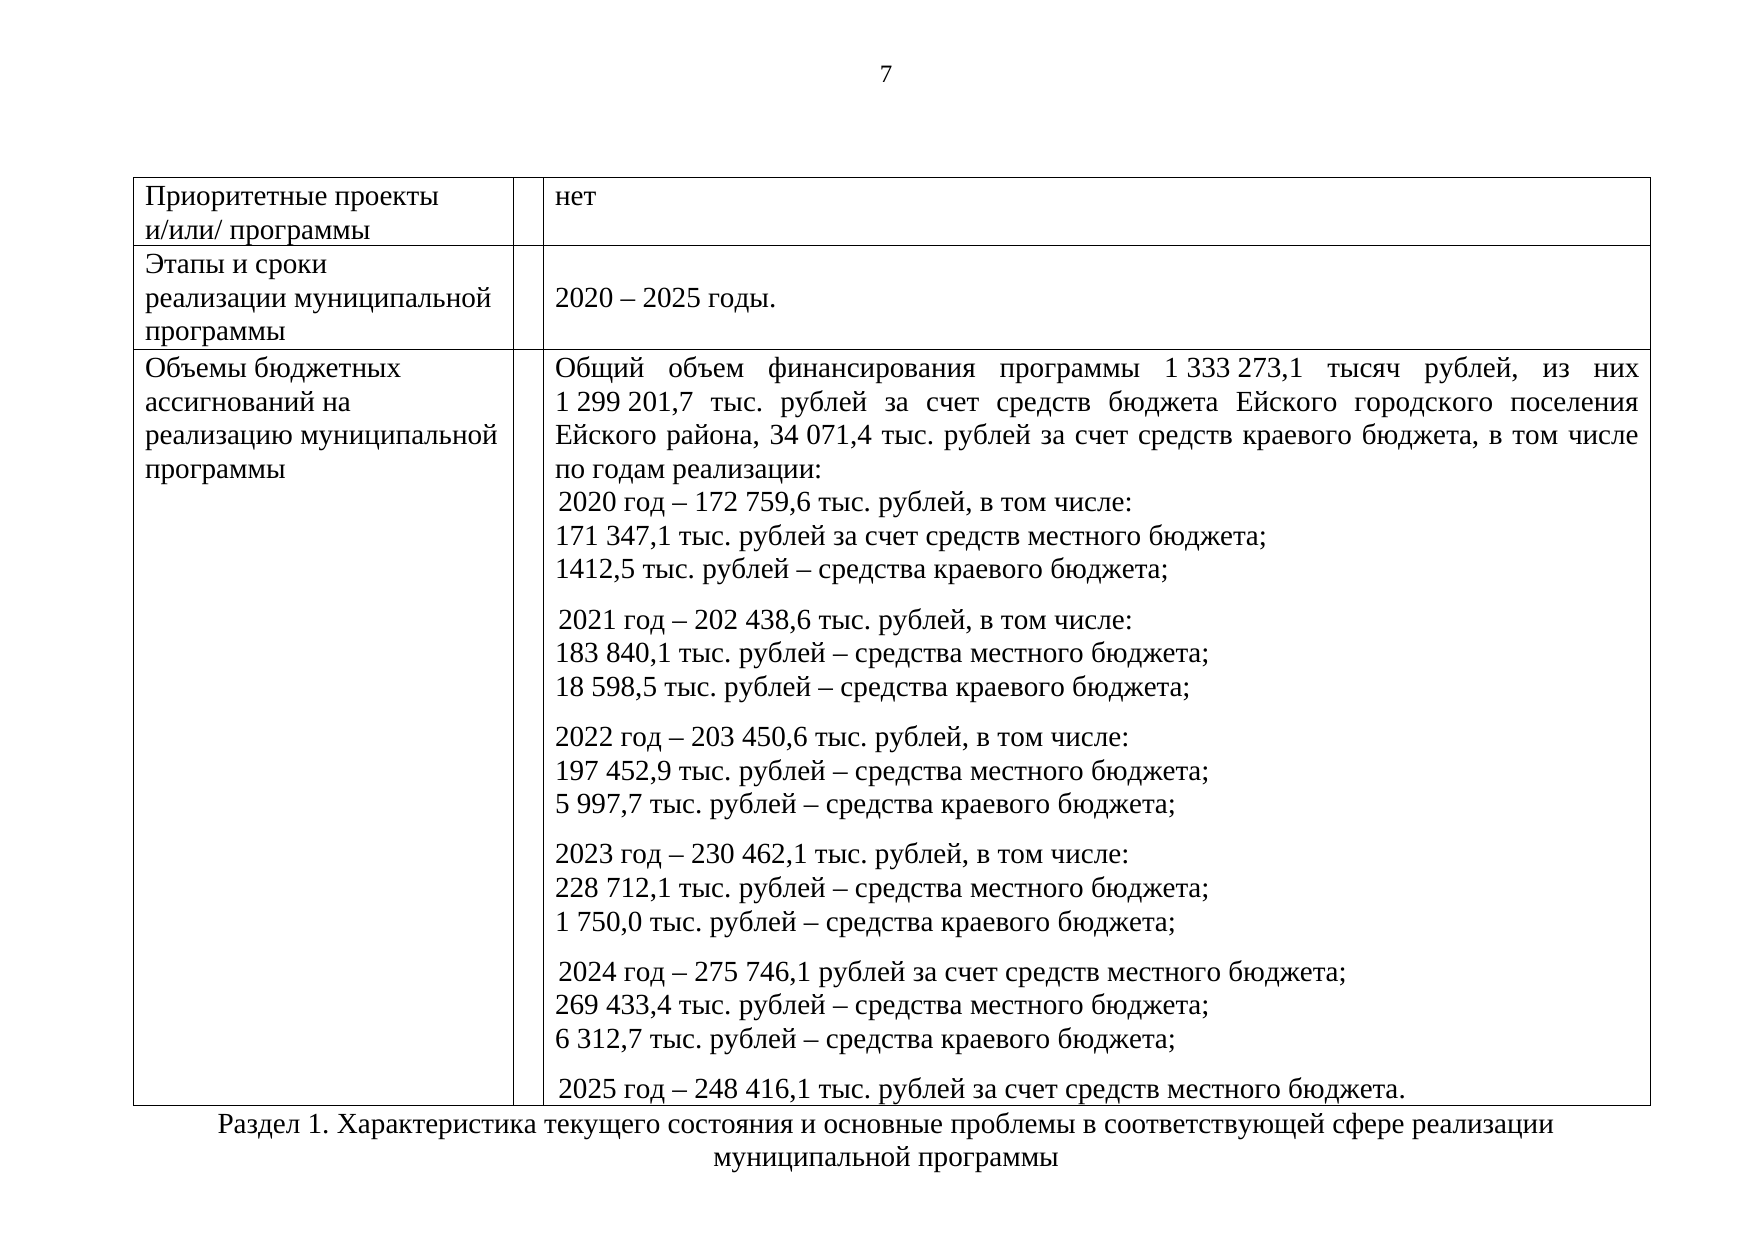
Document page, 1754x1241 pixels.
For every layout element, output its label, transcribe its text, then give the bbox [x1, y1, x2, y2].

text Раздел 1. Характеристика текущего состояния и основные проблемы в соответствующей сфере реализации муниципальной программы [133, 1106, 1639, 1173]
table_cell [514, 350, 543, 1105]
table_cell [514, 178, 543, 245]
table_cell Объемы бюджетных ассигнований на реализацию муниципальной программы [134, 350, 513, 1105]
table_cell Общий объем финансирования программы 1 333 273,1 тысяч рублей, из них 1 299 201,7 тыс. рублей за счет средств бюджета Ейского городского поселения Ейского района, 34 071,4 тыс. рублей за счет средств краевого бюджета, в том числе по годам реализации: 2020 год – 172 759,6 тыс. рублей, в том числе: 171 347,1 тыс. рублей за счет средств местного бюджета; 1412,5 тыс. рублей – средства краевого бюджета; 2021 год – 202 438,6 тыс. рублей, в том числе: 183 840,1 тыс. рублей – средства местного бюджета; 18 598,5 тыс. рублей – средства краевого бюджета; 2022 год – 203 450,6 тыс. рублей, в том числе: 197 452,9 тыс. рублей – средства местного бюджета; 5 997,7 тыс. рублей – средства краевого бюджета; 2023 год – 230 462,1 тыс. рублей, в том числе: 228 712,1 тыс. рублей – средства местного бюджета; 1 750,0 тыс. рублей – средства краевого бюджета; 2024 год – 275 746,1 рублей за счет средств местного бюджета; 269 433,4 тыс. рублей – средства местного бюджета; 6 312,7 тыс. рублей – средства краевого бюджета; 2025 год – 248 416,1 тыс. рублей за счет средств местного бюджета. [544, 350, 1650, 1105]
table_cell 2020 – 2025 годы. [544, 246, 1650, 349]
table_cell Приоритетные проекты и/или/ программы [134, 178, 513, 245]
table_cell нет [544, 178, 1650, 245]
table_cell [514, 246, 543, 349]
table_cell Этапы и сроки реализации муниципальной программы [134, 246, 513, 349]
